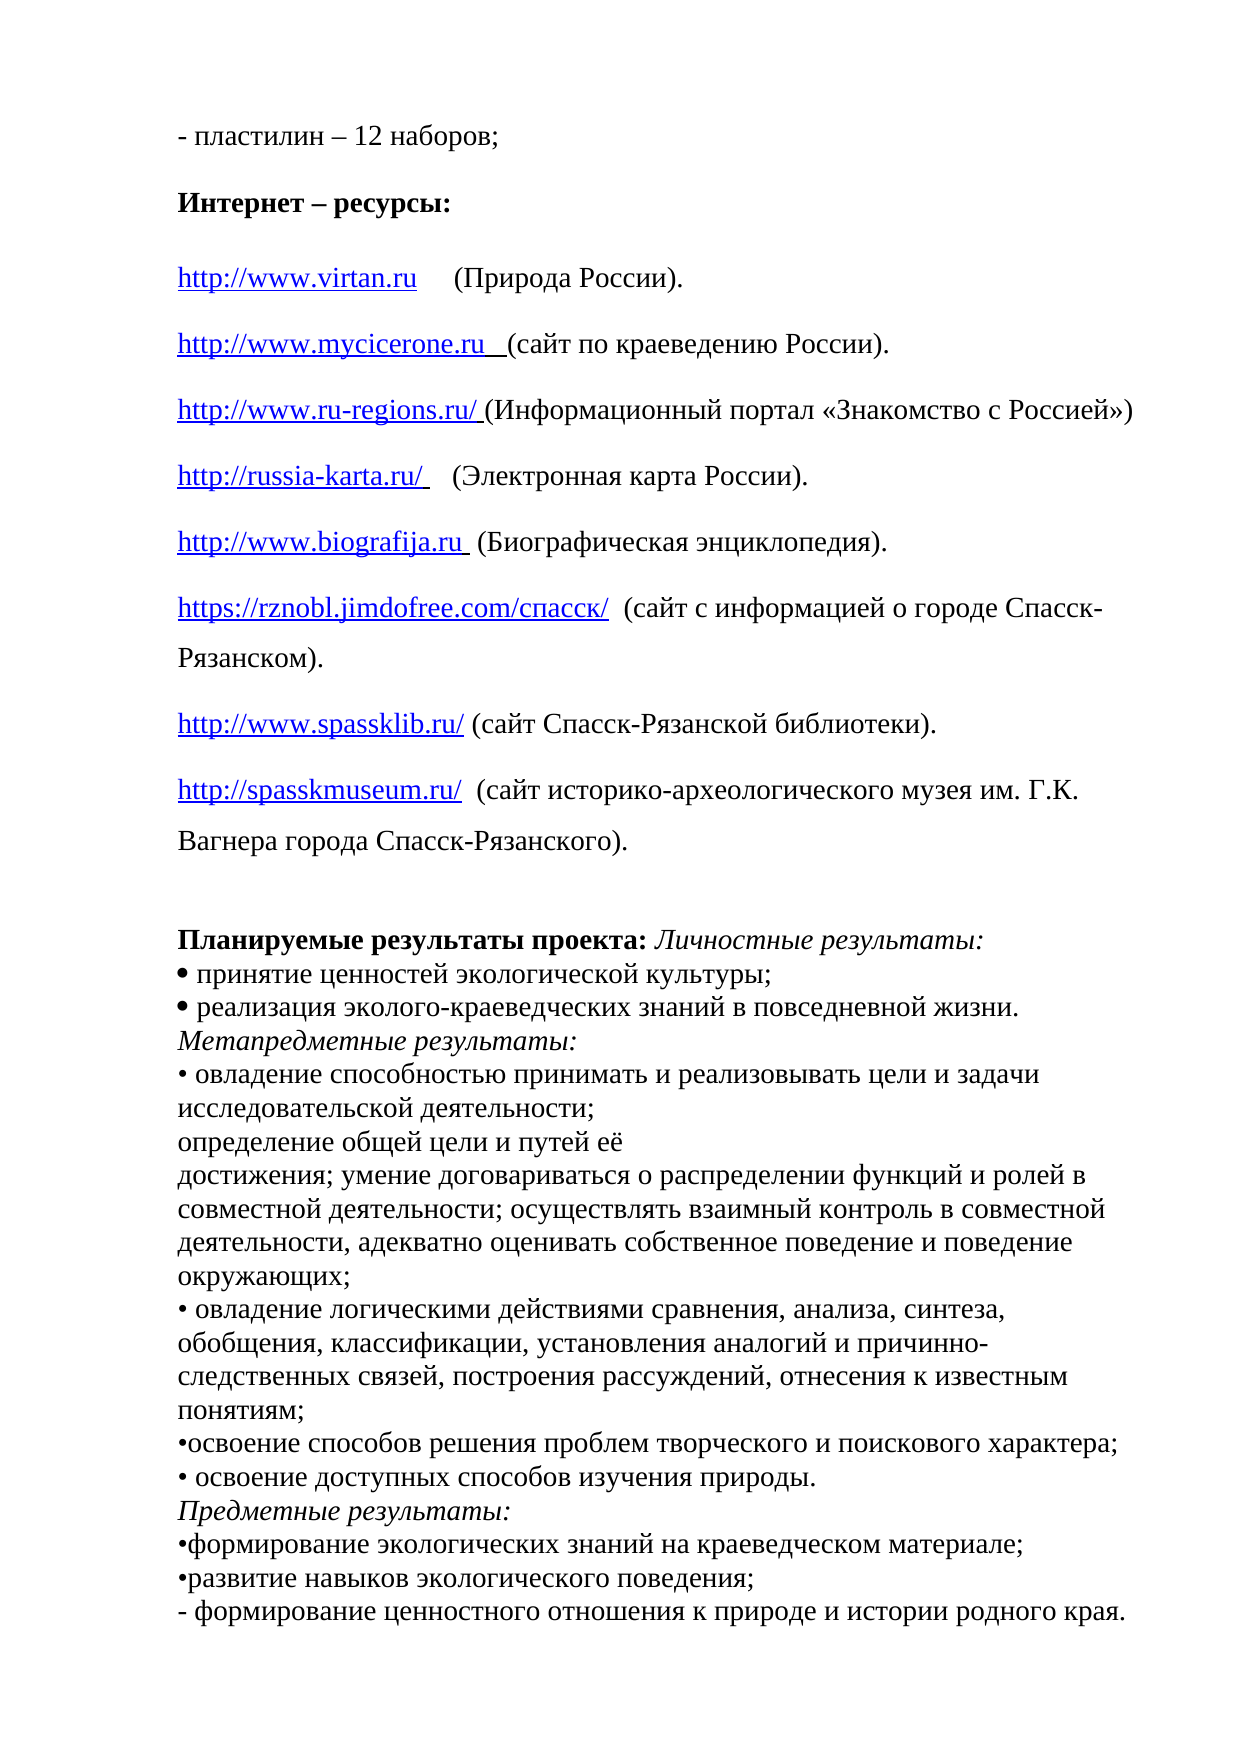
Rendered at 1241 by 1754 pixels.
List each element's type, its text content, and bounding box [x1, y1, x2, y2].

text реализация эколого-краеведческих знаний в повседневной жизни. [177, 989, 1152, 1023]
text http://www.spassklib.ru/ (сайт Спасск-Рязанской библиотеки). [177, 706, 1152, 740]
text Метапредметные результаты: [177, 1023, 1152, 1057]
text https://rznobl.jimdofree.com/спасск/ (сайт с информацией о городе Спасск-Рязанском). [177, 590, 1152, 674]
text принятие ценностей экологической культуры; [177, 956, 1152, 989]
text http://russia-karta.ru/ (Электронная карта России). [177, 458, 1152, 492]
text обобщения, классификации, установления аналогий и причинно-следственных связей, построения рассуждений, отнесения к известным понятиям; [177, 1325, 1152, 1426]
text •освоение способов решения проблем творческого и поискового характера; [177, 1426, 1152, 1459]
text http://www.biografija.ru (Биографическая энциклопедия). [177, 524, 1152, 558]
text • овладение способностью принимать и реализовывать цели и задачи исследовательской деятельности; [177, 1057, 1152, 1124]
text http://www.ru-regions.ru/ (Информационный портал «Знакомство с Россией») [177, 392, 1152, 426]
text достижения; умение договариваться о распределении функций и ролей в совместной деятельности; осуществлять взаимный контроль в совместной [177, 1157, 1152, 1224]
text - формирование ценностного отношения к природе и истории родного края. [177, 1593, 1152, 1627]
text деятельности, адекватно оценивать собственное поведение и поведение окружающих; [177, 1224, 1152, 1291]
text • овладение логическими действиями сравнения, анализа, синтеза, [177, 1291, 1152, 1325]
text http://spasskmuseum.ru/ (сайт историко-археологического музея им. Г.К. Вагнера города Спасск-Рязанского). [177, 772, 1152, 856]
text •развитие навыков экологического поведения; [177, 1560, 1152, 1593]
text Планируемые результаты проекта: Личностные результаты: [177, 922, 1152, 956]
text Предметные результаты: [177, 1493, 1152, 1526]
text - пластилин – 12 наборов; [177, 118, 1152, 152]
text http://www.mycicerone.ru (сайт по краеведению России). [177, 326, 1152, 360]
text •формирование экологических знаний на краеведческом материале; [177, 1526, 1152, 1560]
text Интернет – ресурсы: [177, 185, 1152, 219]
text определение общей цели и путей её [177, 1124, 1152, 1157]
text http://www.virtan.ru (Природа России). [177, 261, 1152, 294]
text • освоение доступных способов изучения природы. [177, 1459, 1152, 1493]
